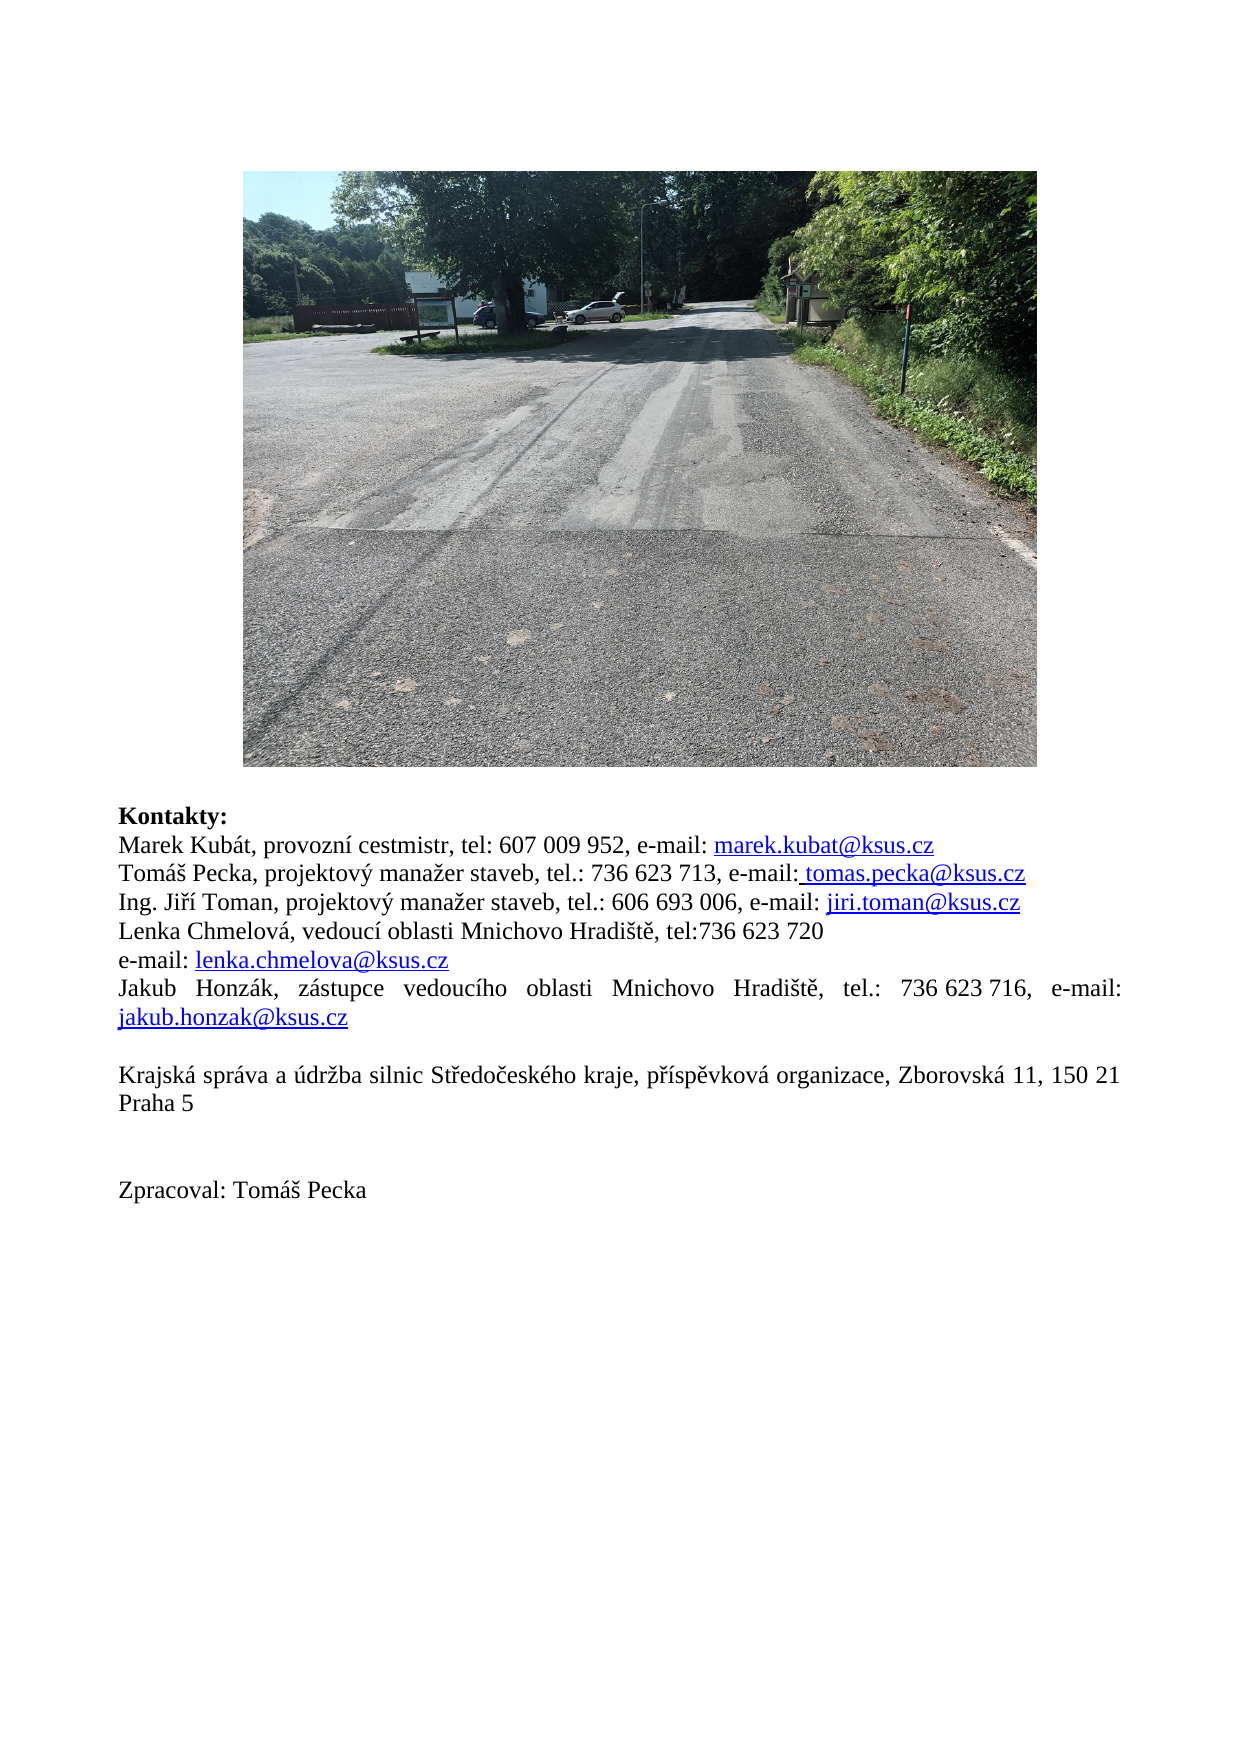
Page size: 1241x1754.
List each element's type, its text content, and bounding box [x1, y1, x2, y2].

text Tomáš Pecka, projektový manažer staveb, tel.: 736 623 713, e-mail: tomas.pecka@ksus.cz [118, 858, 1122, 887]
text e-mail: lenka.chmelova@ksus.cz [118, 945, 1122, 973]
text Marek Kubát, provozní cestmistr, tel: 607 009 952, e-mail: marek.kubat@ksus.cz [118, 830, 1122, 858]
text Zpracoval: Tomáš Pecka [118, 1175, 1122, 1203]
picture [243, 171, 1037, 767]
text Ing. Jiří Toman, projektový manažer staveb, tel.: 606 693 006, e-mail: jiri.toman@ksus.cz [118, 887, 1122, 916]
text Kontakty: [118, 801, 1122, 830]
text Jakub Honzák, zástupce vedoucího oblasti Mnichovo Hradiště, tel.: 736 623 716, e-mail: jakub.honzak@ksus.cz [118, 973, 1122, 1031]
text Lenka Chmelová, vedoucí oblasti Mnichovo Hradiště, tel:736 623 720 [118, 916, 1122, 945]
text Krajská správa a údržba silnic Středočeského kraje, příspěvková organizace, Zborovská 11, 150 21 Praha 5 [118, 1060, 1122, 1117]
